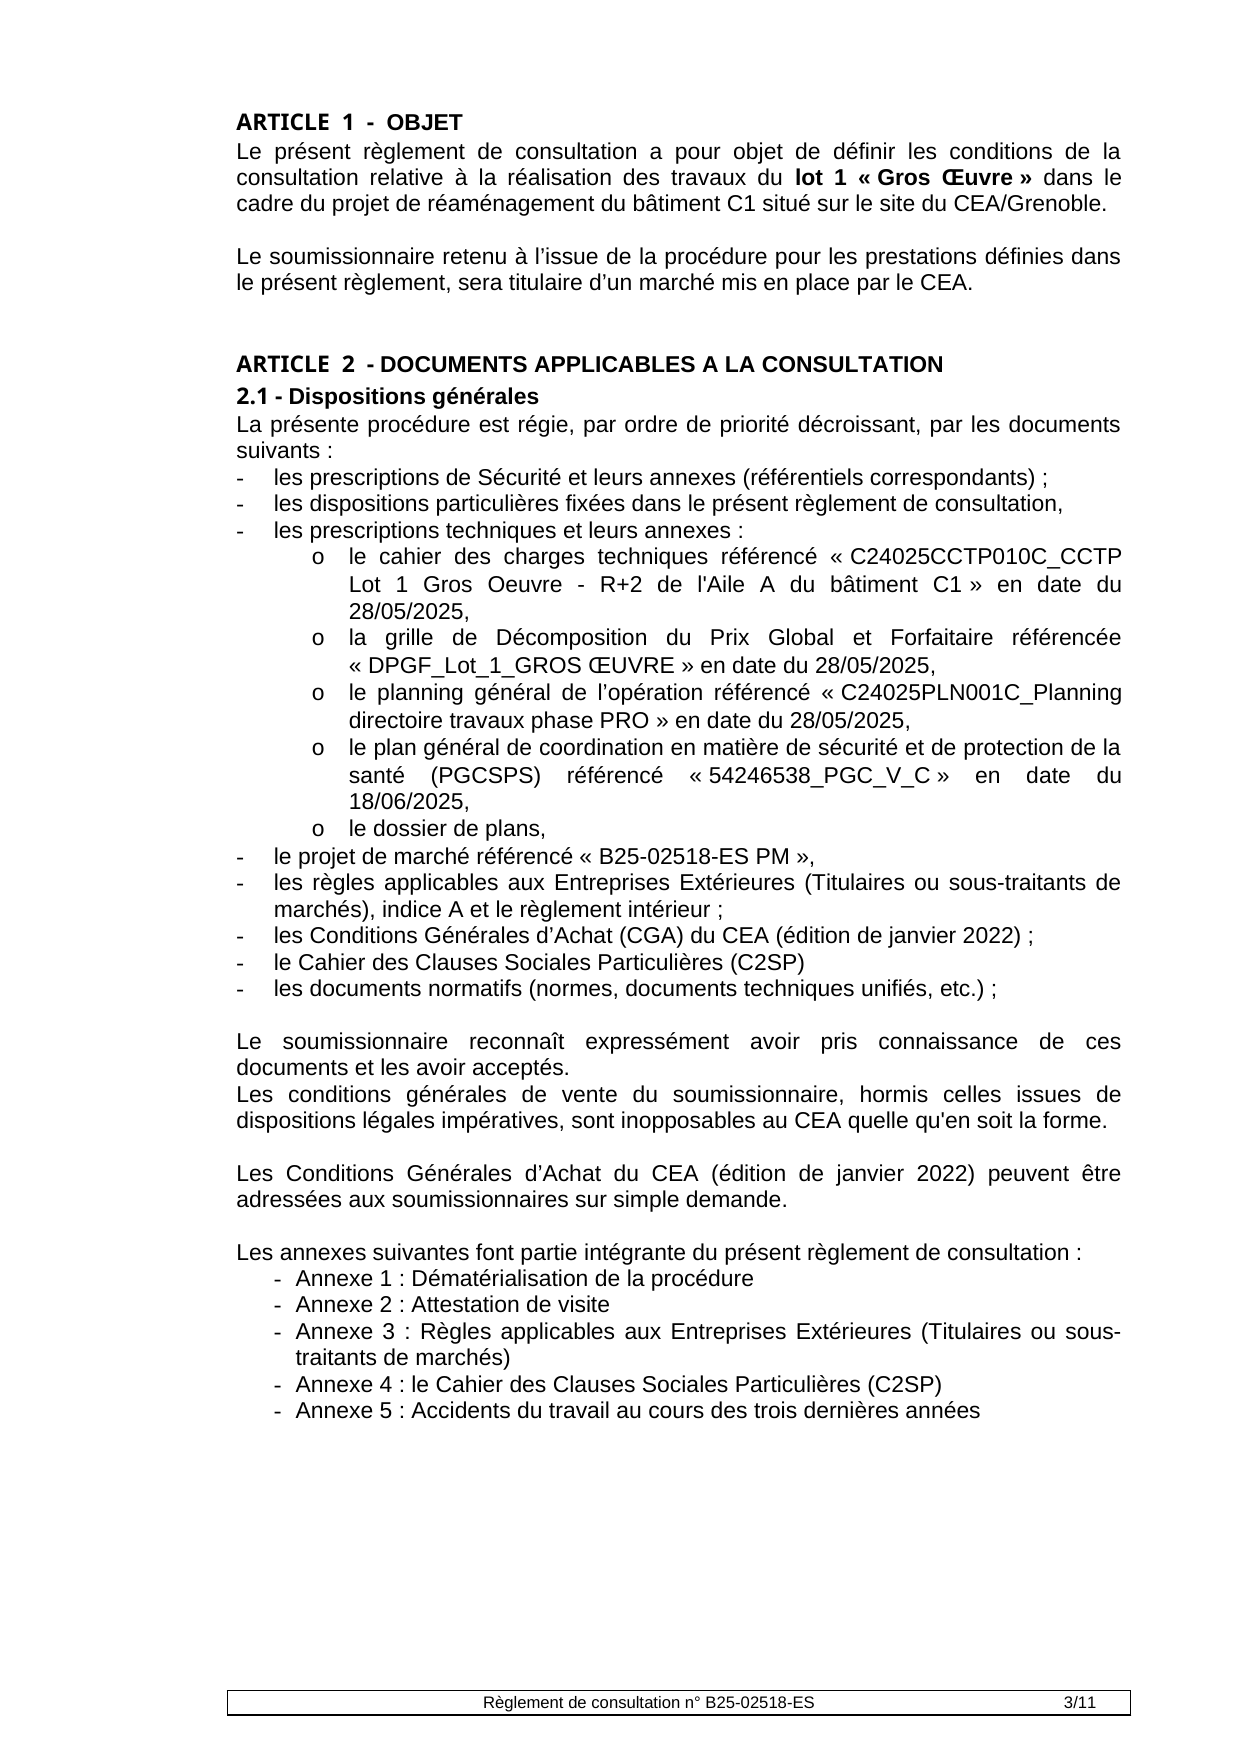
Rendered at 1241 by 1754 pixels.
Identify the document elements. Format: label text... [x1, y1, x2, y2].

list les dispositions particulières fixées dans le présent règlement de consultation, [236, 490, 1122, 517]
list les documents normatifs (normes, documents techniques unifiés, etc.) ; [236, 975, 1122, 1001]
subtitle Dispositions générales [236, 380, 1122, 411]
text Les Conditions Générales d’Achat du CEA (édition de janvier 2022) peuvent être adressées aux soumissionnaires sur simple demande. [236, 1159, 1122, 1212]
list les règles applicables aux Entreprises Extérieures (Titulaires ou sous-traitants de marchés), indice A et le règlement intérieur ; [236, 869, 1122, 922]
text Le soumissionnaire retenu à l’issue de la procédure pour les prestations définies dans le présent règlement, sera titulaire d’un marché mis en place par le CEA. [236, 243, 1122, 296]
list le projet de marché référencé « B25-02518-ES PM », [236, 843, 1122, 869]
list le planning général de l’opération référencé « C24025PLN001C_Planning directoire travaux phase PRO » en date du 28/05/2025, [311, 679, 1122, 733]
list le Cahier des Clauses Sociales Particulières (C2SP) [236, 948, 1122, 975]
text Le présent règlement de consultation a pour objet de définir les conditions de la consultation relative à la réalisation des travaux du lot 1 « Gros Œuvre » dans le cadre du projet de réaménagement du bâtiment C1 situé sur le site du CEA/Grenoble. [236, 138, 1122, 217]
subtitle OBJET [236, 106, 1122, 138]
list le cahier des charges techniques référencé « C24025CCTP010C_CCTP Lot 1 Gros Oeuvre - R+2 de l'Aile A du bâtiment C1 » en date du 28/05/2025, [311, 543, 1122, 624]
text Les conditions générales de vente du soumissionnaire, hormis celles issues de dispositions légales impératives, sont inopposables au CEA quelle qu'en soit la forme. [236, 1081, 1122, 1133]
list Annexe 1 : Dématérialisation de la procédure [274, 1265, 1122, 1291]
list les prescriptions de Sécurité et leurs annexes (référentiels correspondants) ; [236, 464, 1122, 490]
text La présente procédure est régie, par ordre de priorité décroissant, par les documents suivants : [236, 411, 1122, 464]
list la grille de Décomposition du Prix Global et Forfaitaire référencée « DPGF_Lot_1_GROS ŒUVRE » en date du 28/05/2025, [311, 624, 1122, 679]
list Annexe 5 : Accidents du travail au cours des trois dernières années [274, 1397, 1122, 1424]
list les Conditions Générales d’Achat (CGA) du CEA (édition de janvier 2022) ; [236, 922, 1122, 948]
subtitle DOCUMENTS APPLICABLES A [236, 348, 1122, 380]
list le dossier de plans, [311, 814, 1122, 843]
list Annexe 2 : Attestation de visite [274, 1291, 1122, 1318]
list les prescriptions techniques et leurs annexes : [236, 517, 1122, 543]
list Annexe 4 : le Cahier des Clauses Sociales Particulières (C2SP) [274, 1371, 1122, 1397]
list Annexe 3 : Règles applicables aux Entreprises Extérieures (Titulaires ou sous-traitants de marchés) [274, 1318, 1122, 1371]
list le plan général de coordination en matière de sécurité et de protection de la santé (PGCSPS) référencé « 54246538_PGC_V_C » en date du 18/06/2025, [311, 733, 1122, 814]
text Le soumissionnaire reconnaît expressément avoir pris connaissance de ces documents et les avoir acceptés. [236, 1028, 1122, 1081]
text Les annexes suivantes font partie intégrante du présent règlement de consultation : [236, 1239, 1122, 1265]
